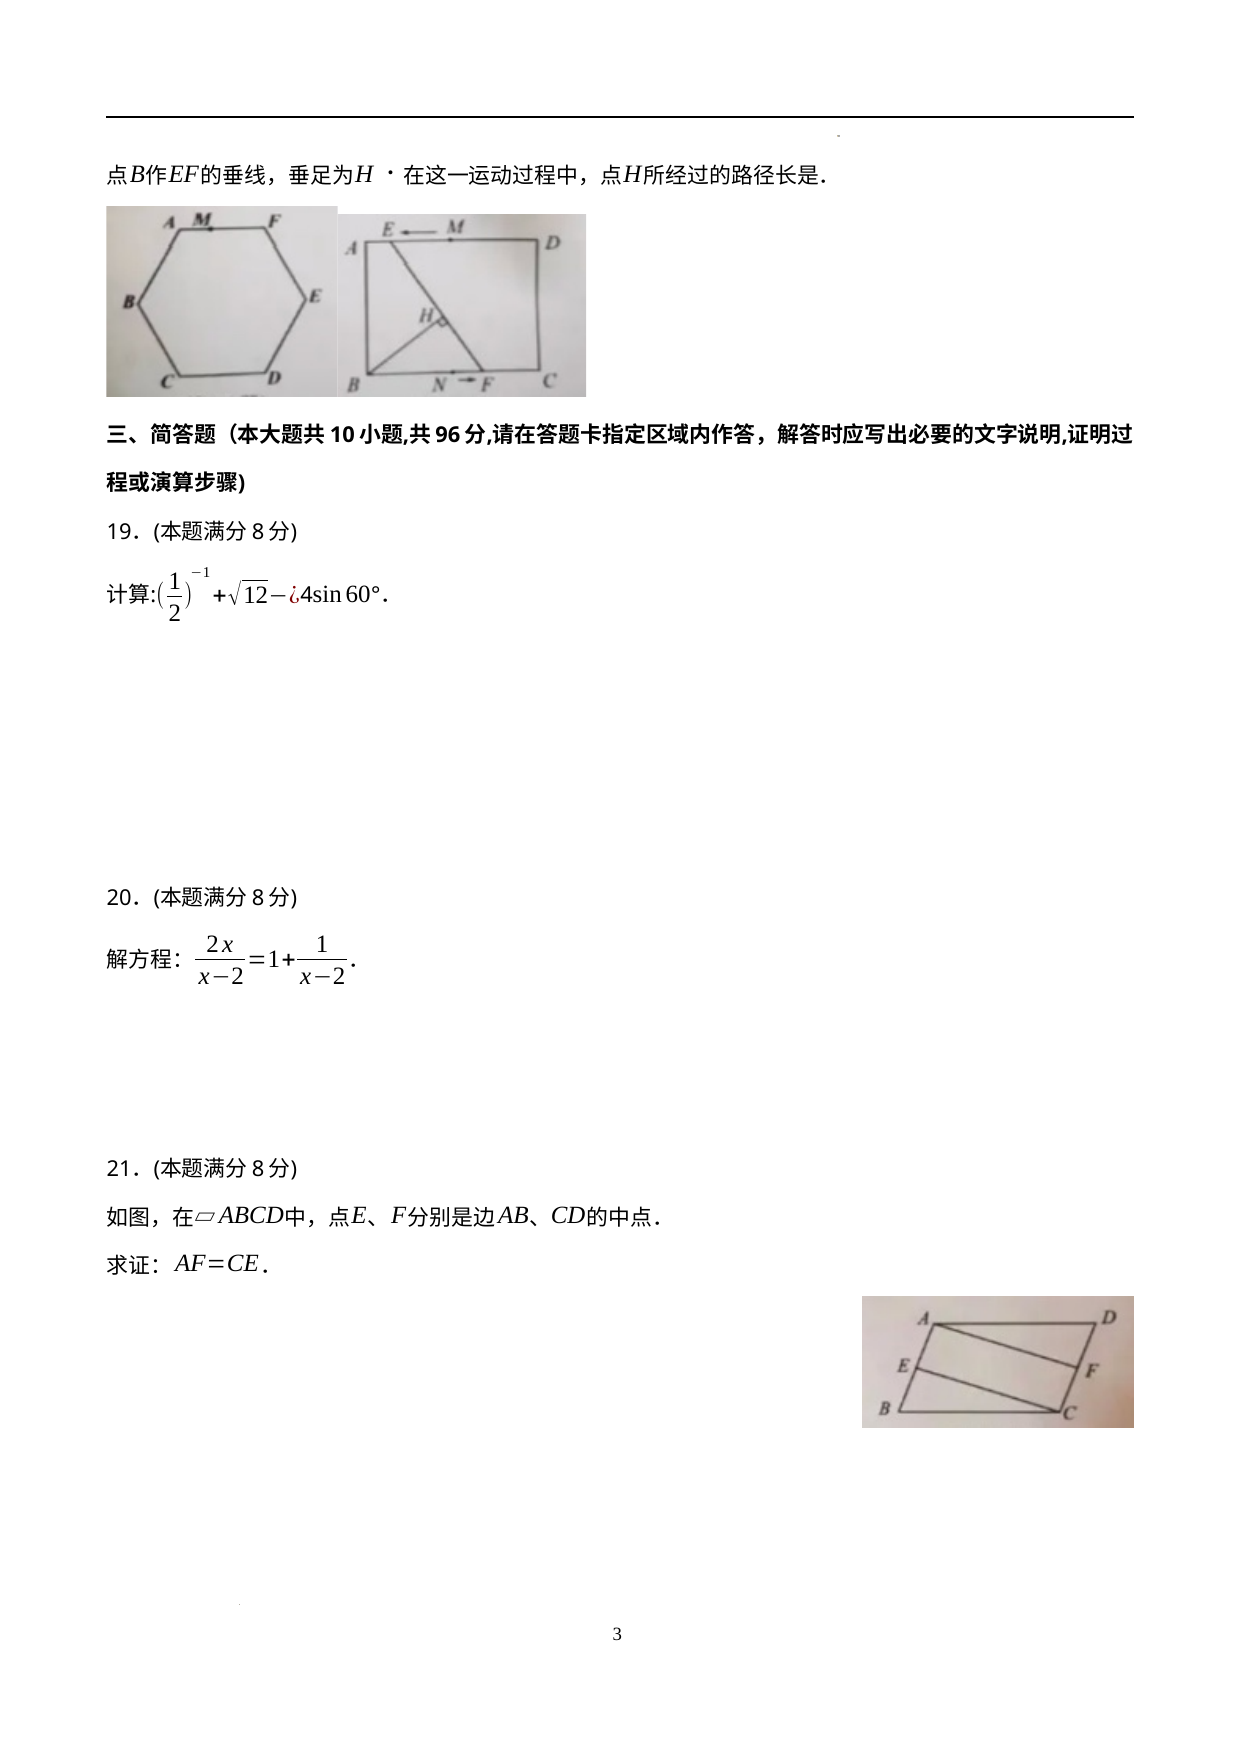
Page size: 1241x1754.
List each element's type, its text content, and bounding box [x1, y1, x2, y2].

text 19．(本题满分8分) [106, 513, 1134, 546]
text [106, 158, 1134, 191]
text 21．(本题满分8分) [106, 1151, 1134, 1183]
text 计算:4°． [106, 562, 1134, 627]
text 解方程：． [106, 928, 1134, 993]
text 求证：． [106, 1248, 1134, 1280]
text 20．(本题满分8分) [106, 879, 1134, 912]
text 三、简答题（本大题共10小题,共96分,请在答题卡指定区域内作答，解答时应写出必要的文字说明,证明过程或演算步骤) [106, 416, 1134, 498]
picture [862, 1296, 1134, 1428]
text 如图，在▱中，点、分别是边、的中点． [106, 1199, 1134, 1232]
picture [106, 206, 587, 397]
